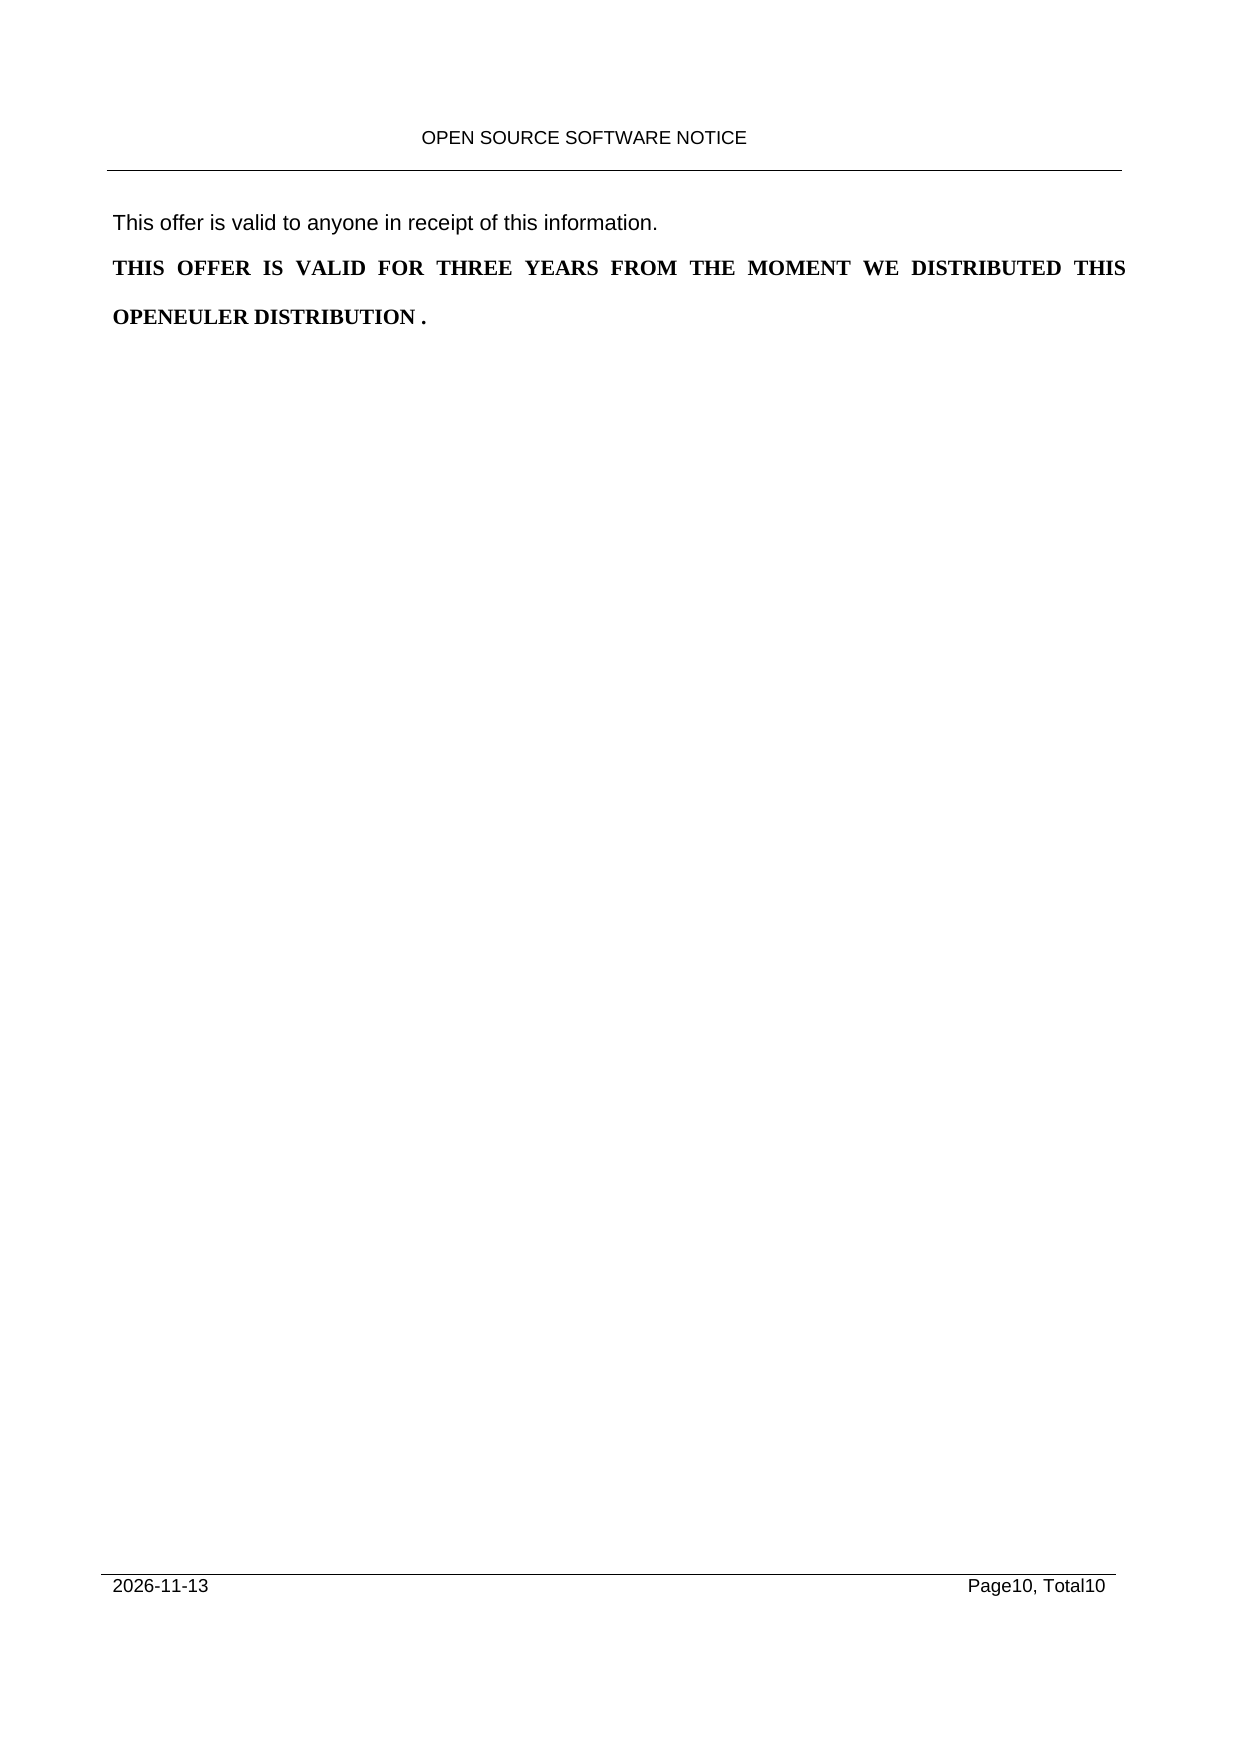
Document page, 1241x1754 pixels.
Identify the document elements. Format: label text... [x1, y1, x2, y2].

text THIS OFFER IS VALID FOR THREE YEARS FROM THE MOMENT WE DISTRIBUTED THIS OPENEULER DISTRIBUTION . [112, 251, 1128, 333]
text This offer is valid to anyone in receipt of this information. [112, 206, 1128, 239]
